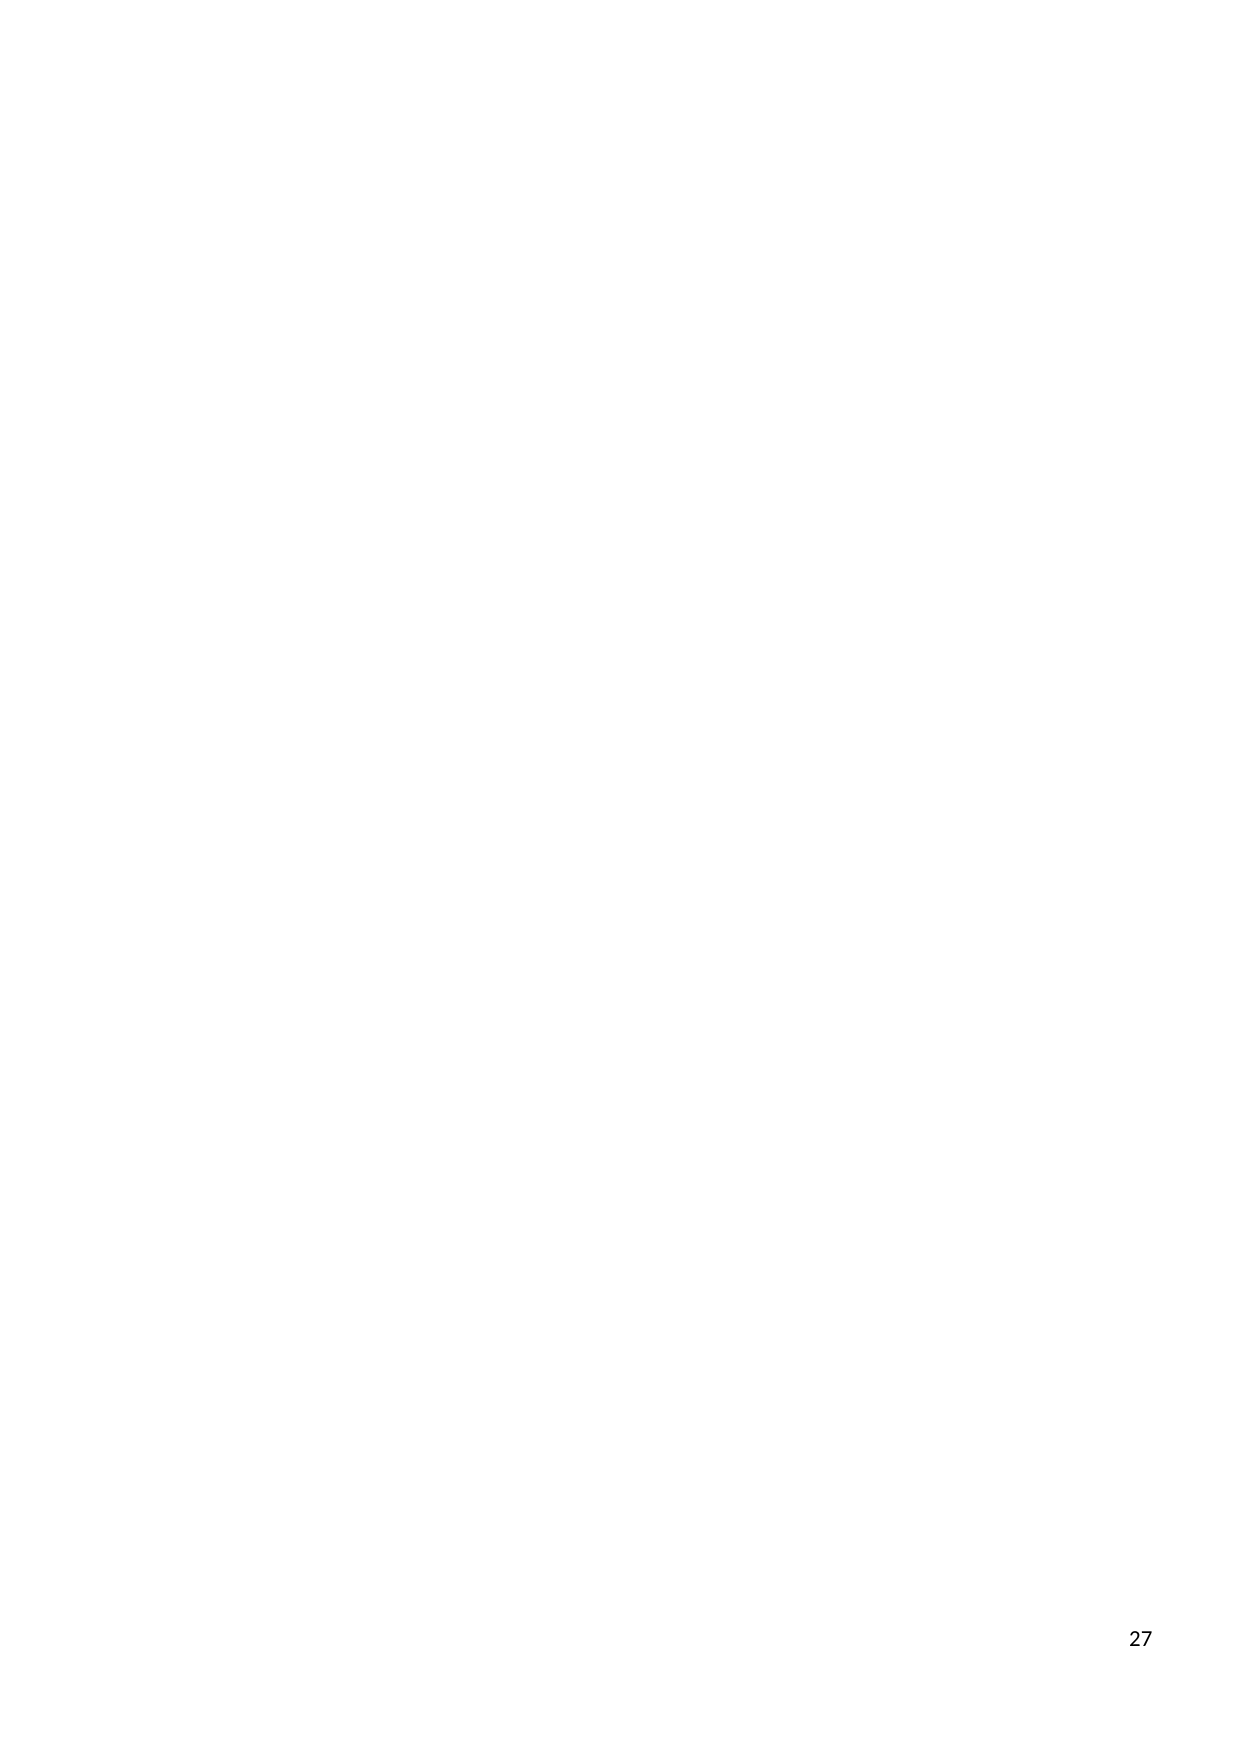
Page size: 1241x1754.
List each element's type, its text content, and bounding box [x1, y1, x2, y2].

text 27 [1129, 1624, 1154, 1652]
